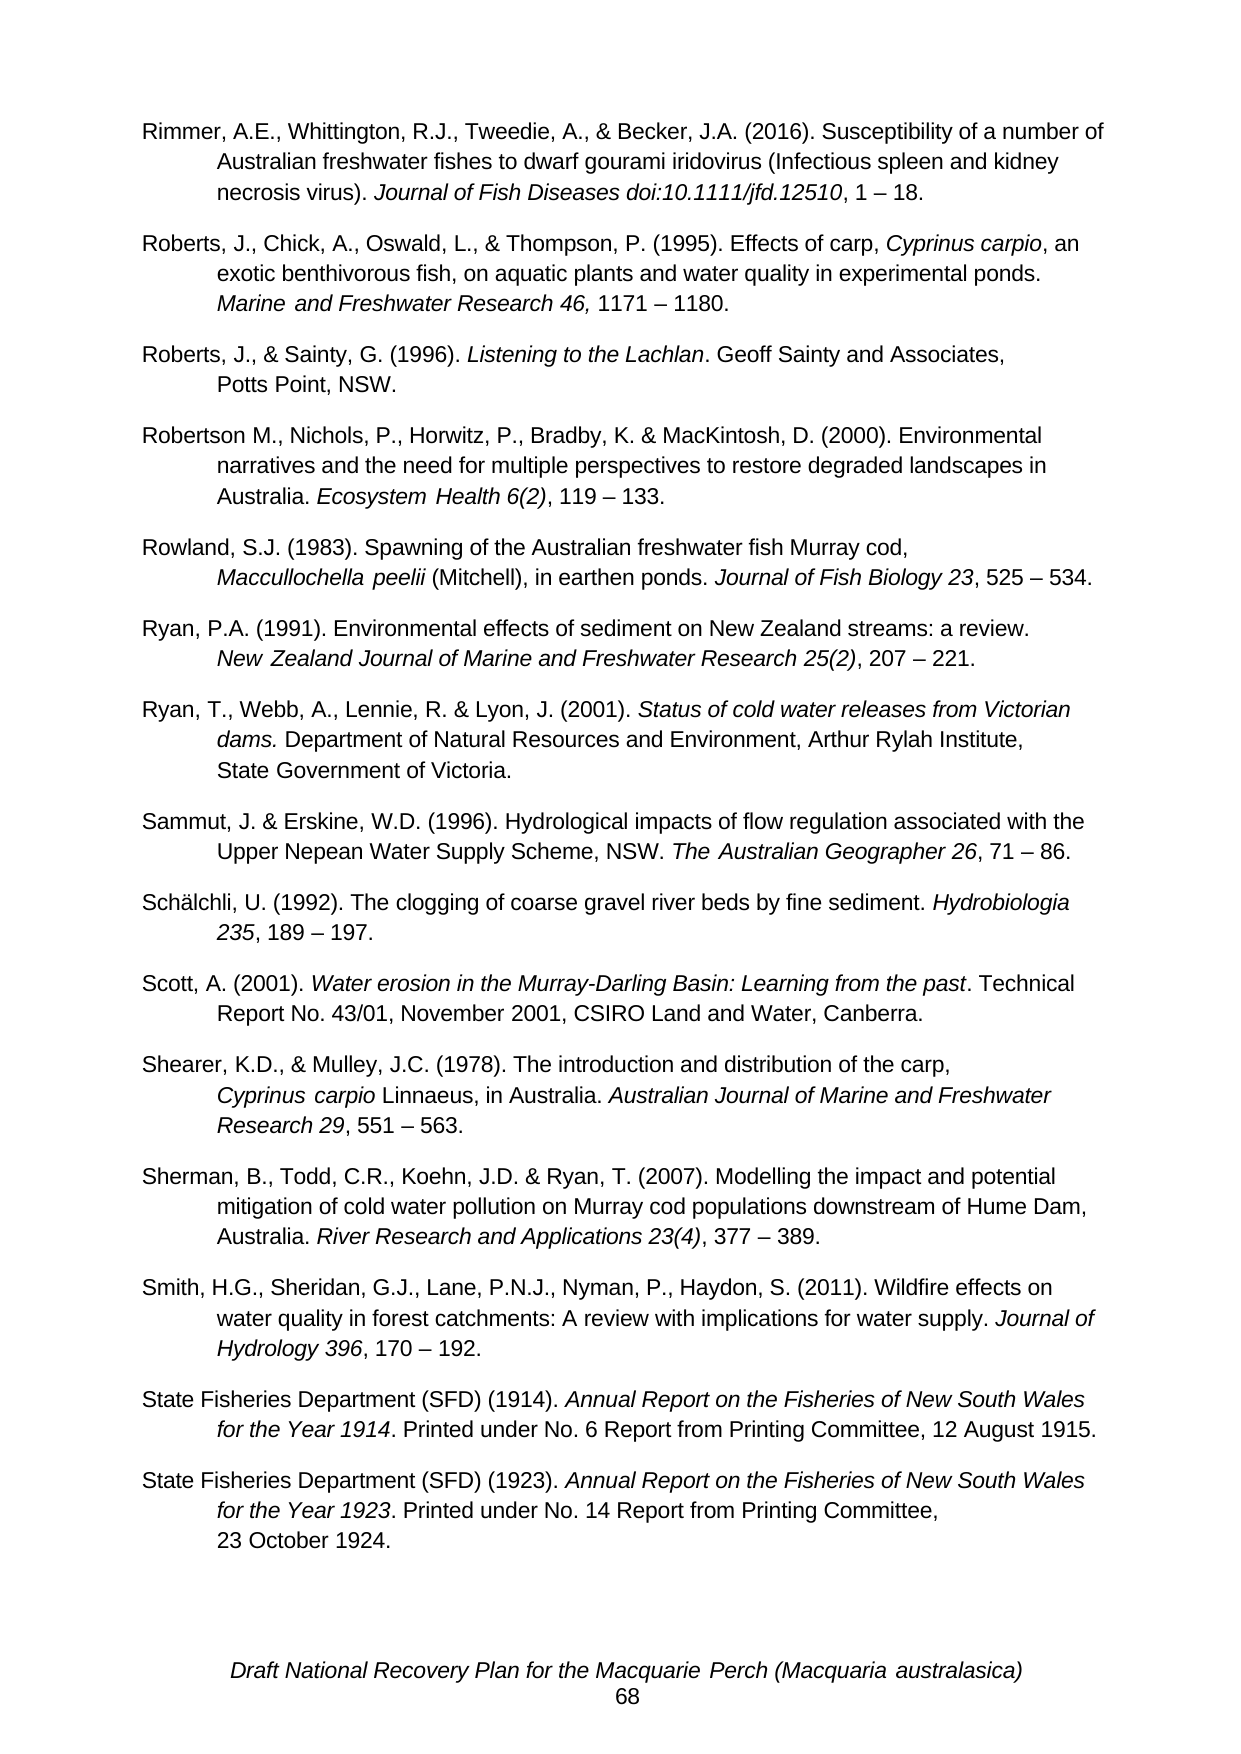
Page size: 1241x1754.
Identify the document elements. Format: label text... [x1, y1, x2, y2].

text Scott, A. (2001). Water erosion in the Murray-Darling Basin: Learning from the past. Technical Report No. 43/01, November 2001, CSIRO Land and Water, Canberra. [142, 970, 1107, 1027]
text Smith, H.G., Sheridan, G.J., Lane, P.N.J., Nyman, P., Haydon, S. (2011). Wildfire effects on water quality in forest catchments: A review with implications for water supply. Journal of Hydrology 396, 170 – 192. [142, 1274, 1107, 1361]
text Shearer, K.D., & Mulley, J.C. (1978). The introduction and distribution of the carp, Cyprinus carpio Linnaeus, in Australia. Australian Journal of Marine and Freshwater Research 29, 551 – 563. [142, 1051, 1107, 1138]
text Roberts, J., Chick, A., Oswald, L., & Thompson, P. (1995). Effects of carp, Cyprinus carpio, an exotic benthivorous fish, on aquatic plants and water quality in experimental ponds. Marine and Freshwater Research 46, 1171 – 1180. [142, 229, 1107, 316]
text Ryan, T., Webb, A., Lennie, R. & Lyon, J. (2001). Status of cold water releases from Victorian dams. Department of Natural Resources and Environment, Arthur Rylah Institute, State Government of Victoria. [142, 696, 1107, 783]
text Robertson M., Nichols, P., Horwitz, P., Bradby, K. & MacKintosh, D. (2000). Environmental narratives and the need for multiple perspectives to restore degraded landscapes in Australia. Ecosystem Health 6(2), 119 – 133. [142, 422, 1107, 509]
text Rimmer, A.E., Whittington, R.J., Tweedie, A., & Becker, J.A. (2016). Susceptibility of a number of Australian freshwater fishes to dwarf gourami iridovirus (Infectious spleen and kidney necrosis virus). Journal of Fish Diseases doi:10.1111/jfd.12510, 1 – 18. [142, 118, 1107, 205]
text State Fisheries Department (SFD) (1923). Annual Report on the Fisheries of New South Wales for the Year 1923. Printed under No. 14 Report from Printing Committee, 23 October 1924. [142, 1467, 1107, 1554]
text Sammut, J. & Erskine, W.D. (1996). Hydrological impacts of flow regulation associated with the Upper Nepean Water Supply Scheme, NSW. The Australian Geographer 26, 71 – 86. [142, 808, 1107, 864]
text Sherman, B., Todd, C.R., Koehn, J.D. & Ryan, T. (2007). Modelling the impact and potential mitigation of cold water pollution on Murray cod populations downstream of Hume Dam, Australia. River Research and Applications 23(4), 377 – 389. [142, 1163, 1107, 1250]
text Ryan, P.A. (1991). Environmental effects of sediment on New Zealand streams: a review. New Zealand Journal of Marine and Freshwater Research 25(2), 207 – 221. [142, 615, 1107, 672]
text Schälchli, U. (1992). The clogging of coarse gravel river beds by fine sediment. Hydrobiologia 235, 189 – 197. [142, 889, 1107, 946]
text State Fisheries Department (SFD) (1914). Annual Report on the Fisheries of New South Wales for the Year 1914. Printed under No. 6 Report from Printing Committee, 12 August 1915. [142, 1386, 1107, 1442]
text Roberts, J., & Sainty, G. (1996). Listening to the Lachlan. Geoff Sainty and Associates, Potts Point, NSW. [142, 341, 1107, 398]
text Rowland, S.J. (1983). Spawning of the Australian freshwater fish Murray cod, Maccullochella peelii (Mitchell), in earthen ponds. Journal of Fish Biology 23, 525 – 534. [142, 534, 1107, 590]
